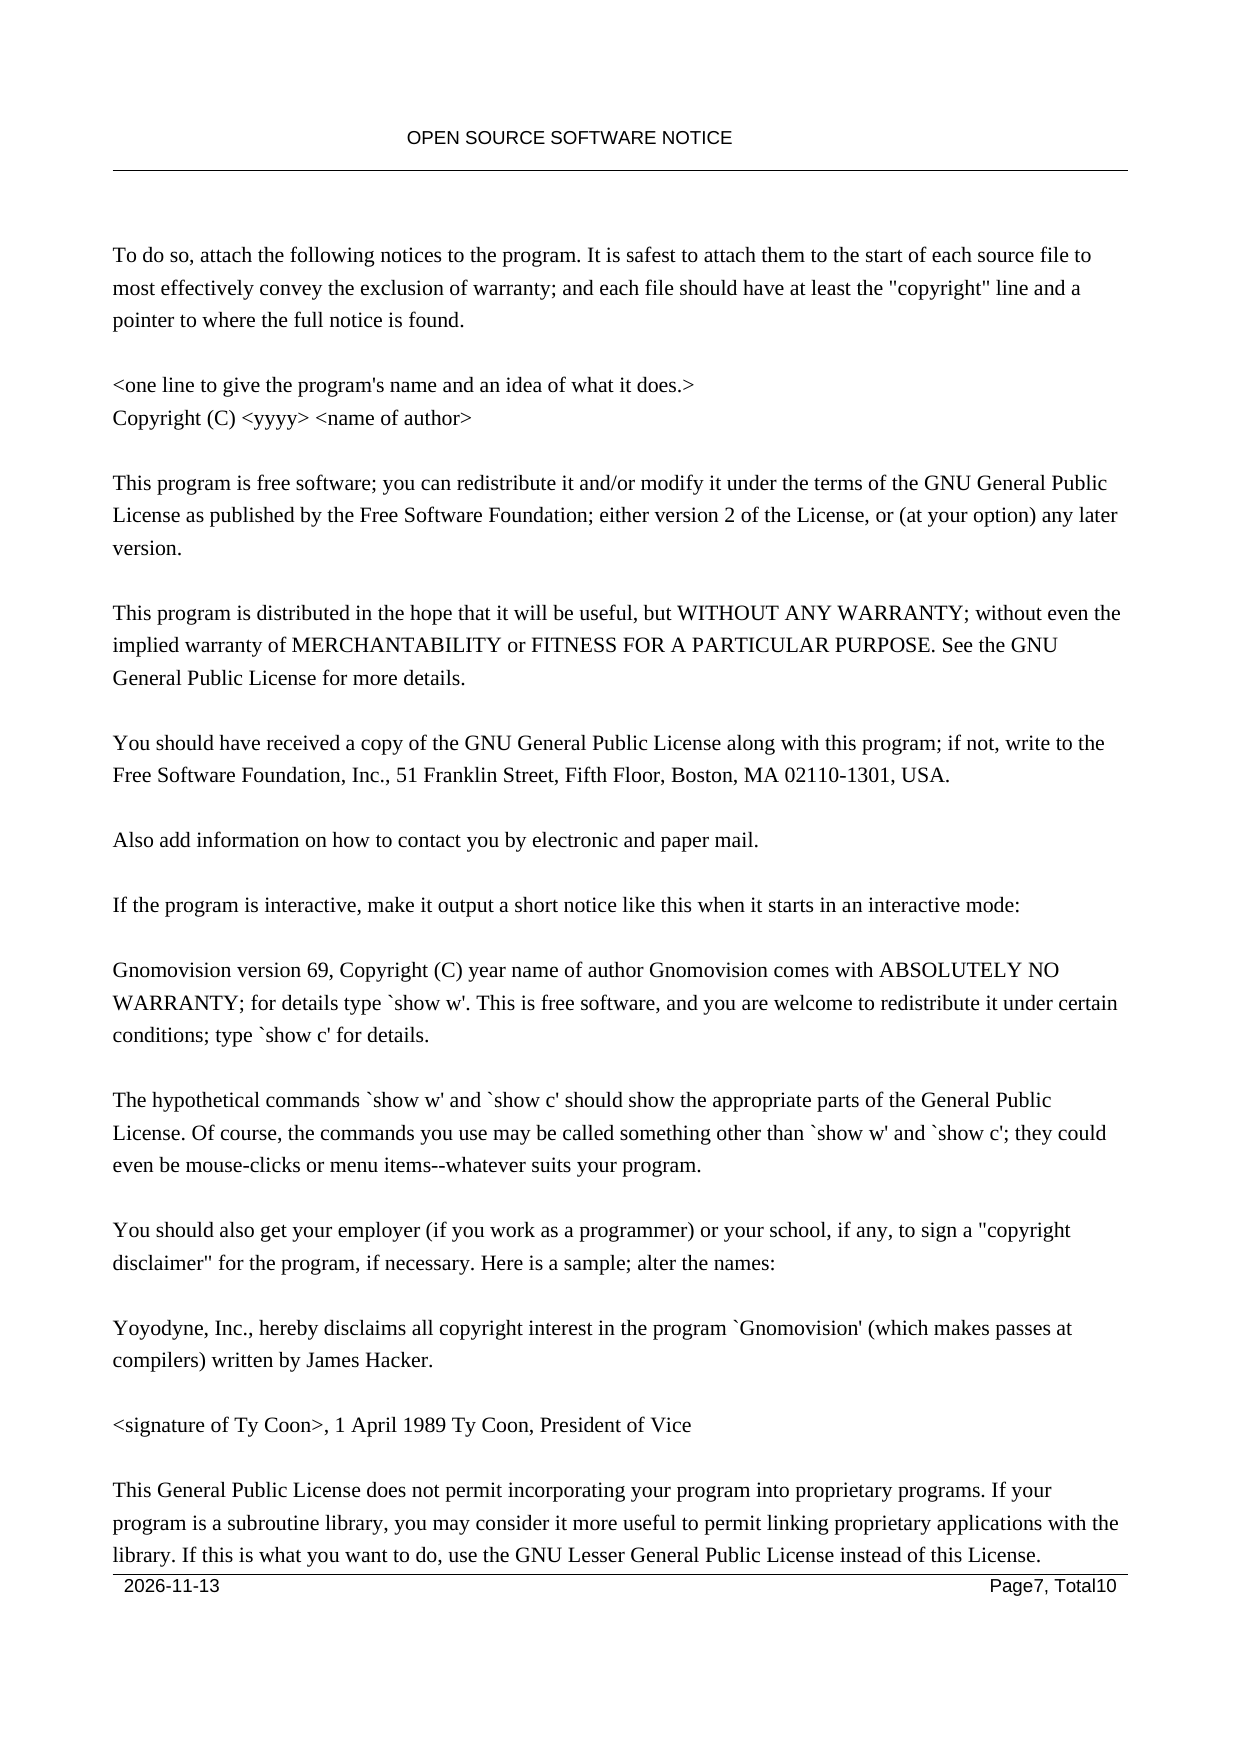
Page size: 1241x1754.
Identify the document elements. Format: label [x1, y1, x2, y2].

text [112, 206, 1128, 1571]
